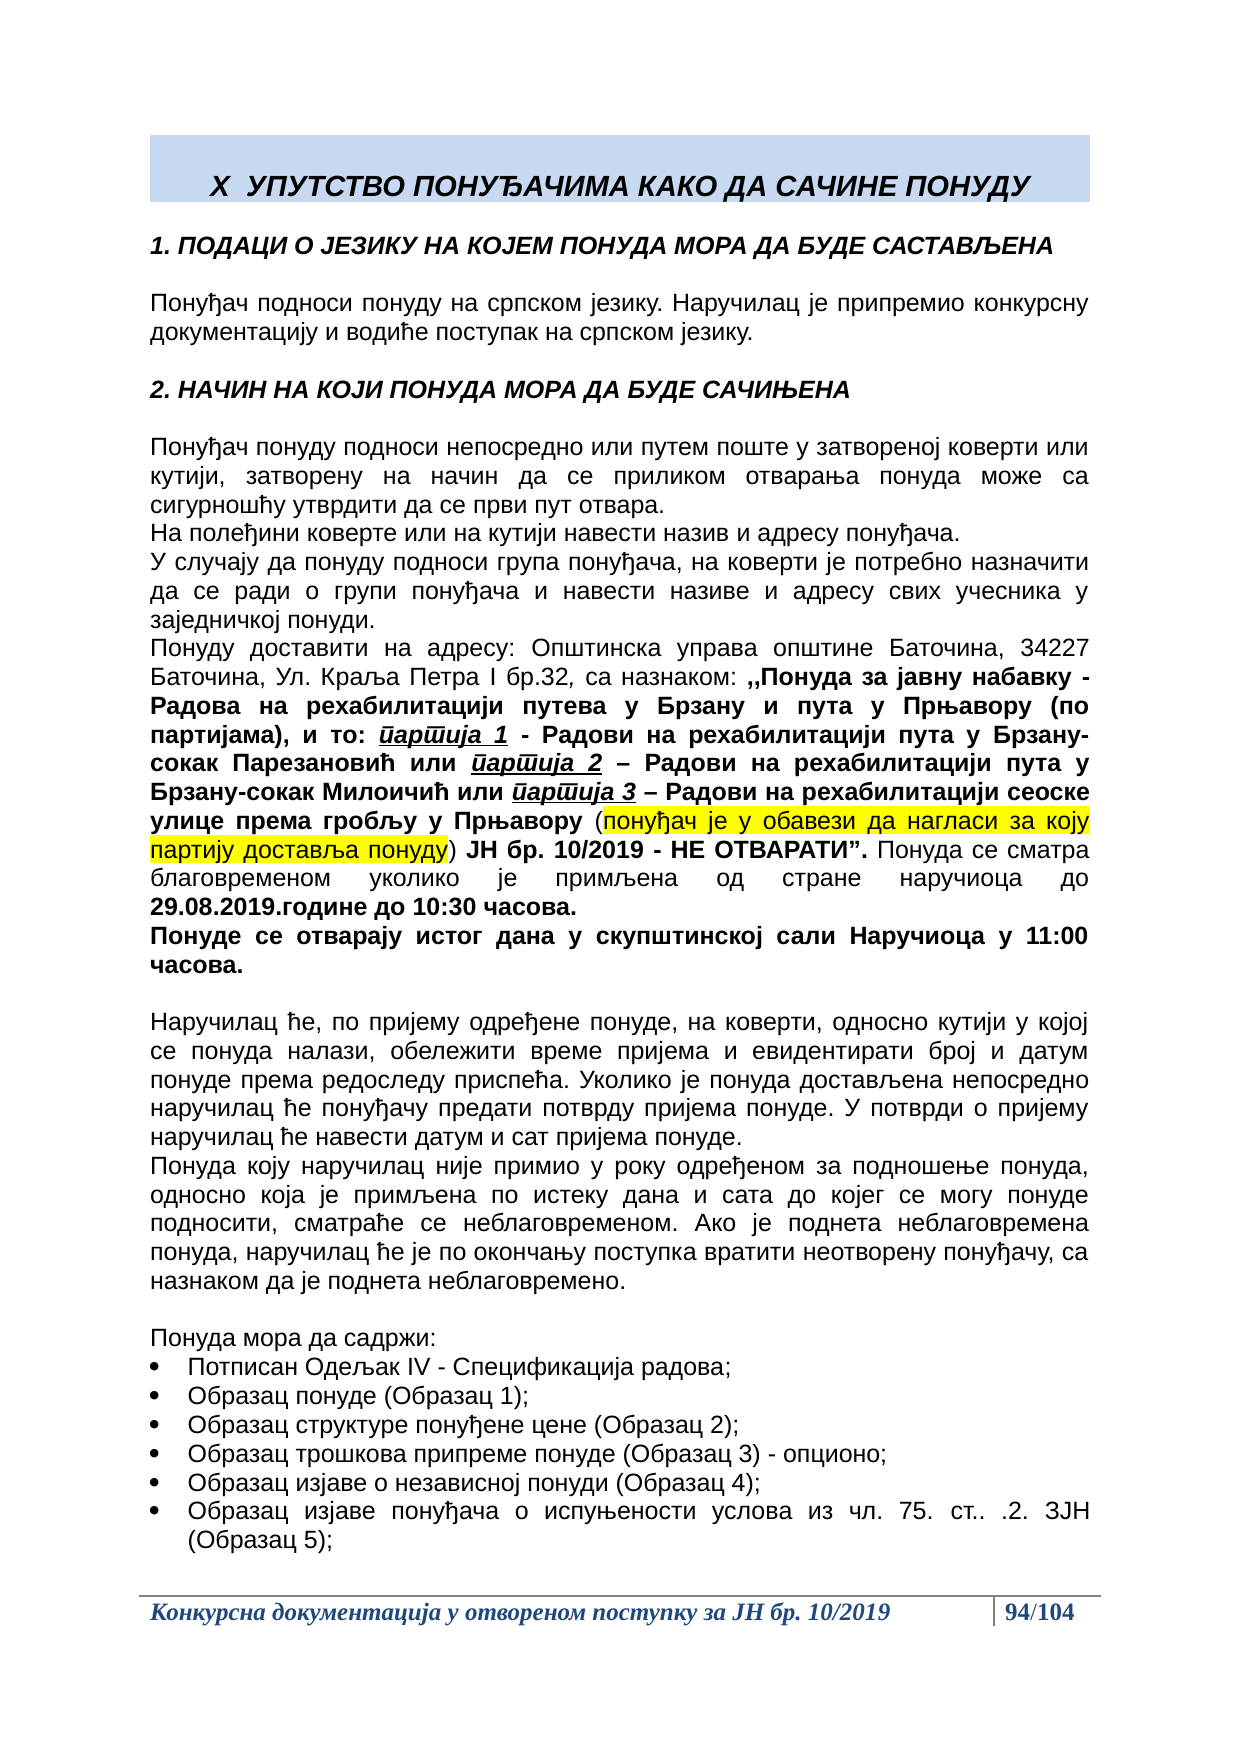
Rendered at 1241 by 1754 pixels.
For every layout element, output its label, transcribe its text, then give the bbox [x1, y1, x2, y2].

list Образац изјаве о независној понуди (Образац 4); [150, 1467, 1090, 1496]
text 1. ПОДАЦИ О ЈЕЗИКУ НА КОЈЕМ ПОНУДА МОРА ДА БУДЕ САСТАВЉЕНА [150, 231, 1090, 259]
text Понуђач подноси понуду на српском језику. Наручилац је припремио конкурсну документацију и водиће поступак на српском језику. [150, 288, 1090, 346]
list Образац понуде (Образац 1); [150, 1381, 1090, 1410]
text На полеђини коверте или на кутији навести назив и адресу понуђача. [150, 518, 1090, 547]
text У случају да понуду подноси група понуђача, на коверти је потребно назначити да се ради о групи понуђача и навести називе и адресу свих учесника у заједничкој понуди. [150, 547, 1090, 633]
text Наручилац ће, по пријему одређене понуде, на коверти, односно кутији у којој се понуда налази, обележити време пријема и евидентирати број и датум понуде према редоследу приспећа. Уколико је понуда достављена непосредно наручилац ће понуђачу предати потврду пријема понуде. У потврди о пријему наручилац ће навести датум и сат пријема понуде. [150, 1007, 1090, 1151]
list Потписан Одељак IV - Спецификација радова; [150, 1352, 1090, 1381]
list Образац трошкова припреме понуде (Образац 3) - опционо; [150, 1439, 1090, 1467]
text Понуду доставити на адресу: Општинска управа општине Баточина, 34227 Баточина, Ул. Краља Петра I бр.32, са назнаком: ,,Понуда за јавну набавку - Радова на рехабилитацији путева у Брзану и пута у Прњавору (по партијама), и то: партија 1 - Радови на рехабилитацији пута у Брзану-сокак Парезановић или партија 2 – Радови на рехабилитацији пута у Брзану-сокак Милоичић или партија 3 – Радови на рехабилитацији сеоске улице према гробљу у Прњавору (понуђач је у обавези да нагласи за коју партију доставља понуду) ЈН бр. 10/2019 - НЕ ОТВАРАТИ”. Понуда се сматра благовременом уколико је примљена од стране наручиоца до 29.08.2019.године до 10:30 часова. [150, 633, 1090, 921]
text X УПУТСТВО ПОНУЂАЧИМА КАКО ДА САЧИНЕ ПОНУДУ [150, 168, 1090, 202]
list Образац изјаве понуђача о испуњености услова из чл. 75. ст.. .2. ЗЈН (Образац 5); [150, 1496, 1090, 1554]
text Понуђач понуду подноси непосредно или путем поште у затвореној коверти или кутији, затворену на начин да се приликом отварања понуда може са сигурношћу утврдити да се први пут отвара. [150, 432, 1090, 518]
text Понуда коју наручилац није примио у року одређеном за подношење понуда, односно која је примљена по истеку дана и сата до којег се могу понуде подносити, сматраће се неблаговременом. Ако је поднета неблаговремена понуда, наручилац ће је по окончању поступка вратити неотворену понуђачу, са назнаком да је поднета неблаговремено. [150, 1151, 1090, 1294]
list Образац структуре понуђене цене (Образац 2); [150, 1410, 1090, 1439]
text Понуде се отварају истог дана у скупштинској сали Наручиоца у 11:00 часова. [150, 921, 1090, 978]
text Понуда мора да садржи: [150, 1323, 1090, 1352]
text 2. НАЧИН НА КОЈИ ПОНУДА МОРА ДА БУДЕ САЧИЊЕНА [150, 374, 1090, 403]
